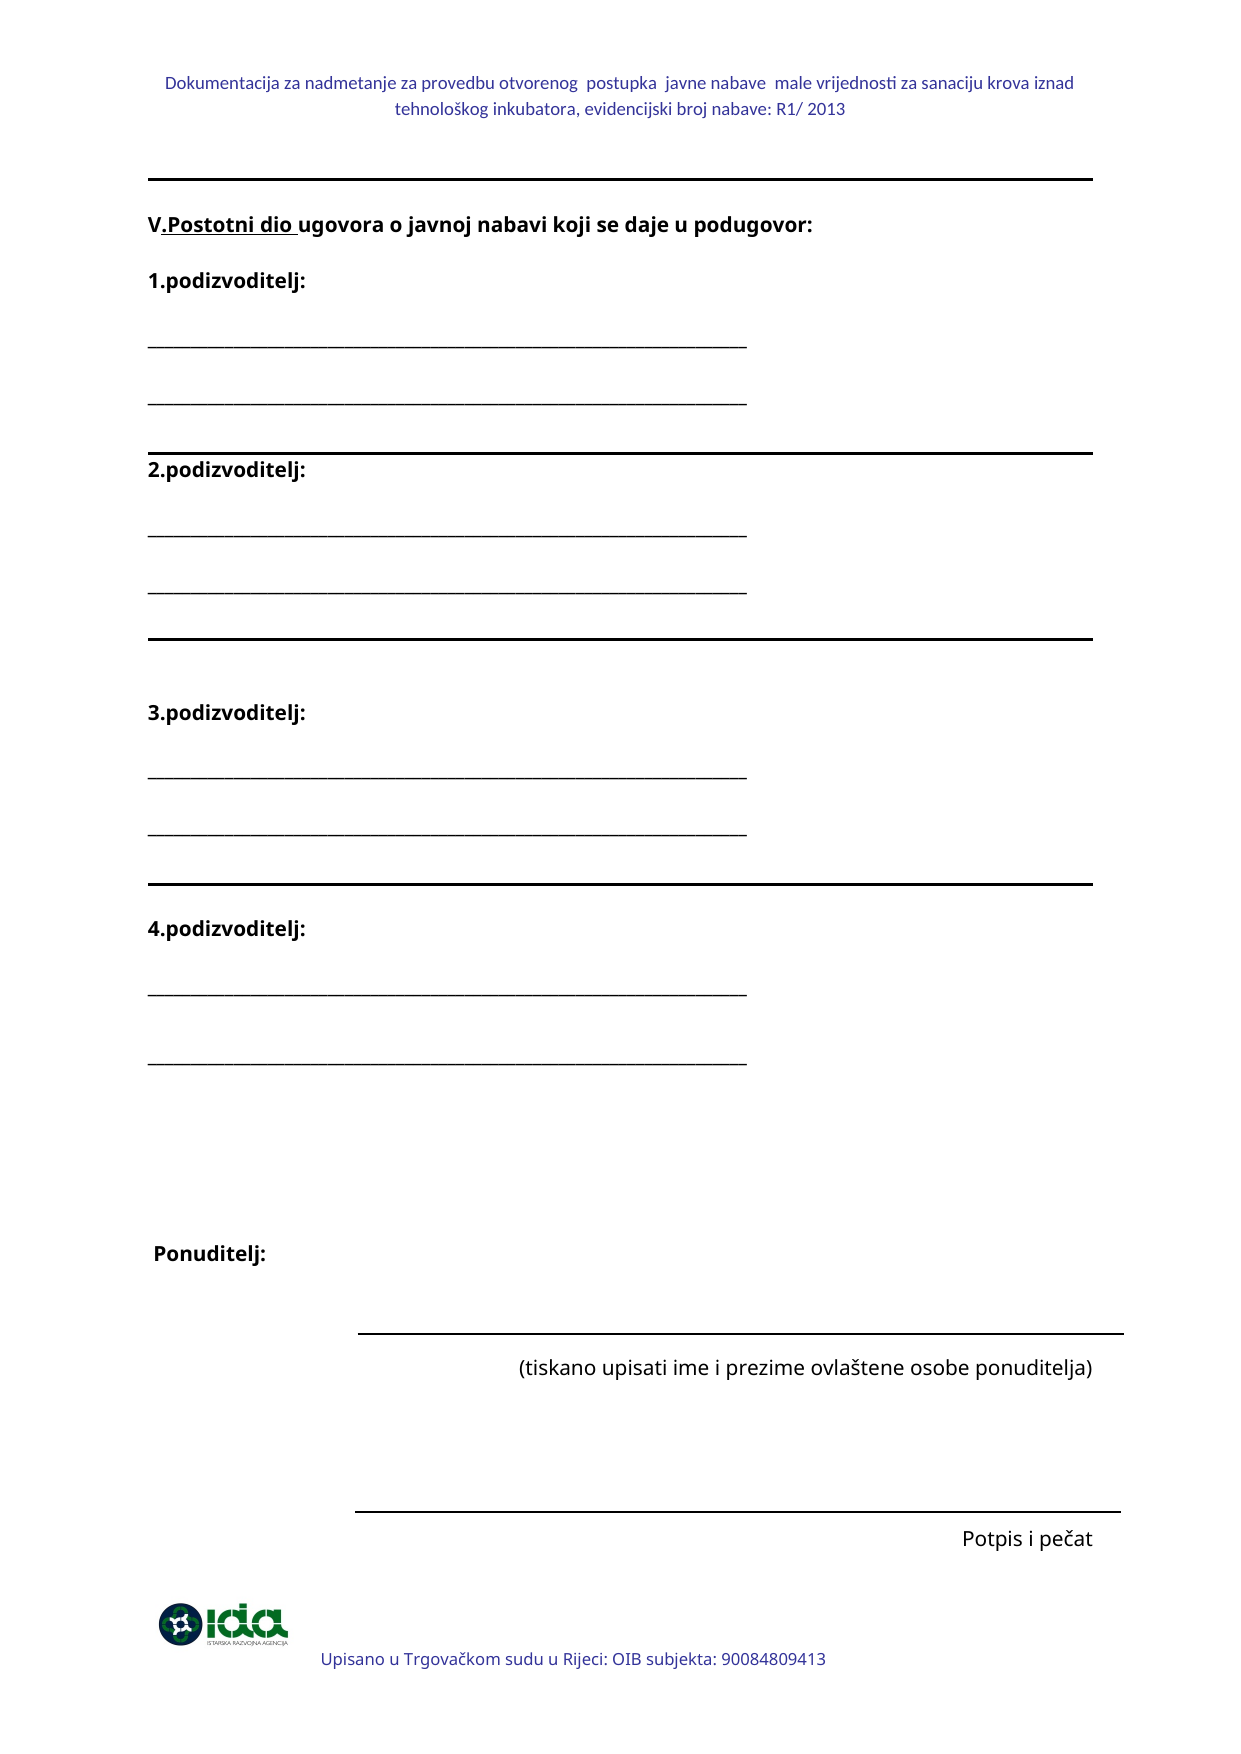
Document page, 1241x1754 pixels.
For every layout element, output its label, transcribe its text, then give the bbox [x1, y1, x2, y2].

text 3.podizvoditelj: ______________________________________________________________________ [148, 698, 1093, 783]
text ______________________________________________________________________ [148, 783, 1093, 840]
text 2.podizvoditelj: ______________________________________________________________________ [148, 455, 1093, 540]
text ______________________________________________________________________ [148, 1012, 1093, 1069]
text Ponuditelj: [148, 1239, 1093, 1268]
text ______________________________________________________________________ [148, 352, 1093, 409]
text 4.podizvoditelj: ______________________________________________________________________ [148, 886, 1093, 1000]
text Potpis i pečat [148, 1524, 1093, 1552]
text (tiskano upisati ime i prezime ovlaštene osobe ponuditelja) [148, 1353, 1093, 1381]
text 1.podizvoditelj: ______________________________________________________________________ [148, 267, 1093, 352]
text ______________________________________________________________________ [148, 540, 1093, 597]
picture [147, 1588, 311, 1666]
text V.Postotni dio ugovora o javnoj nabavi koji se daje u podugovor: [148, 181, 1093, 238]
